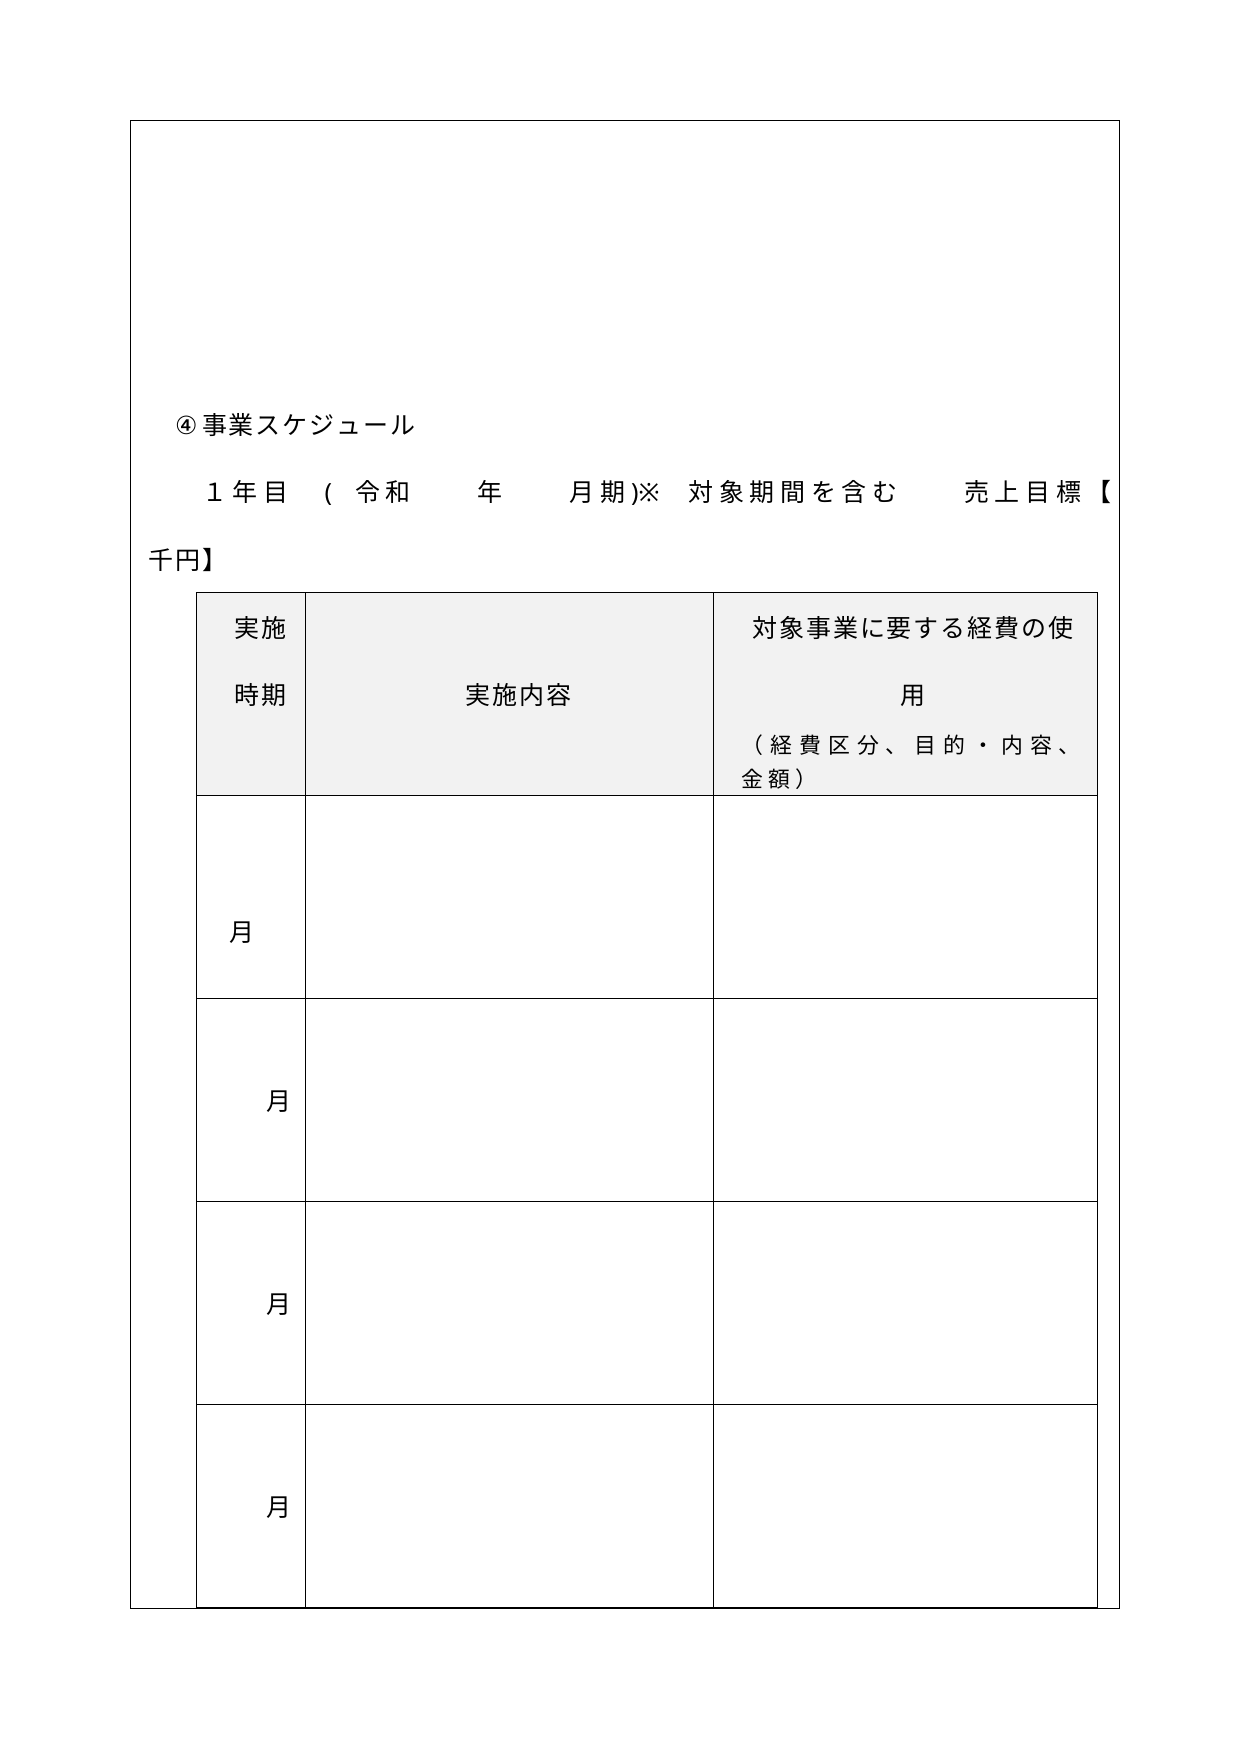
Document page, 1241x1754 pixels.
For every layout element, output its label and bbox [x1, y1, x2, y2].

table_cell [131, 121, 1119, 1608]
